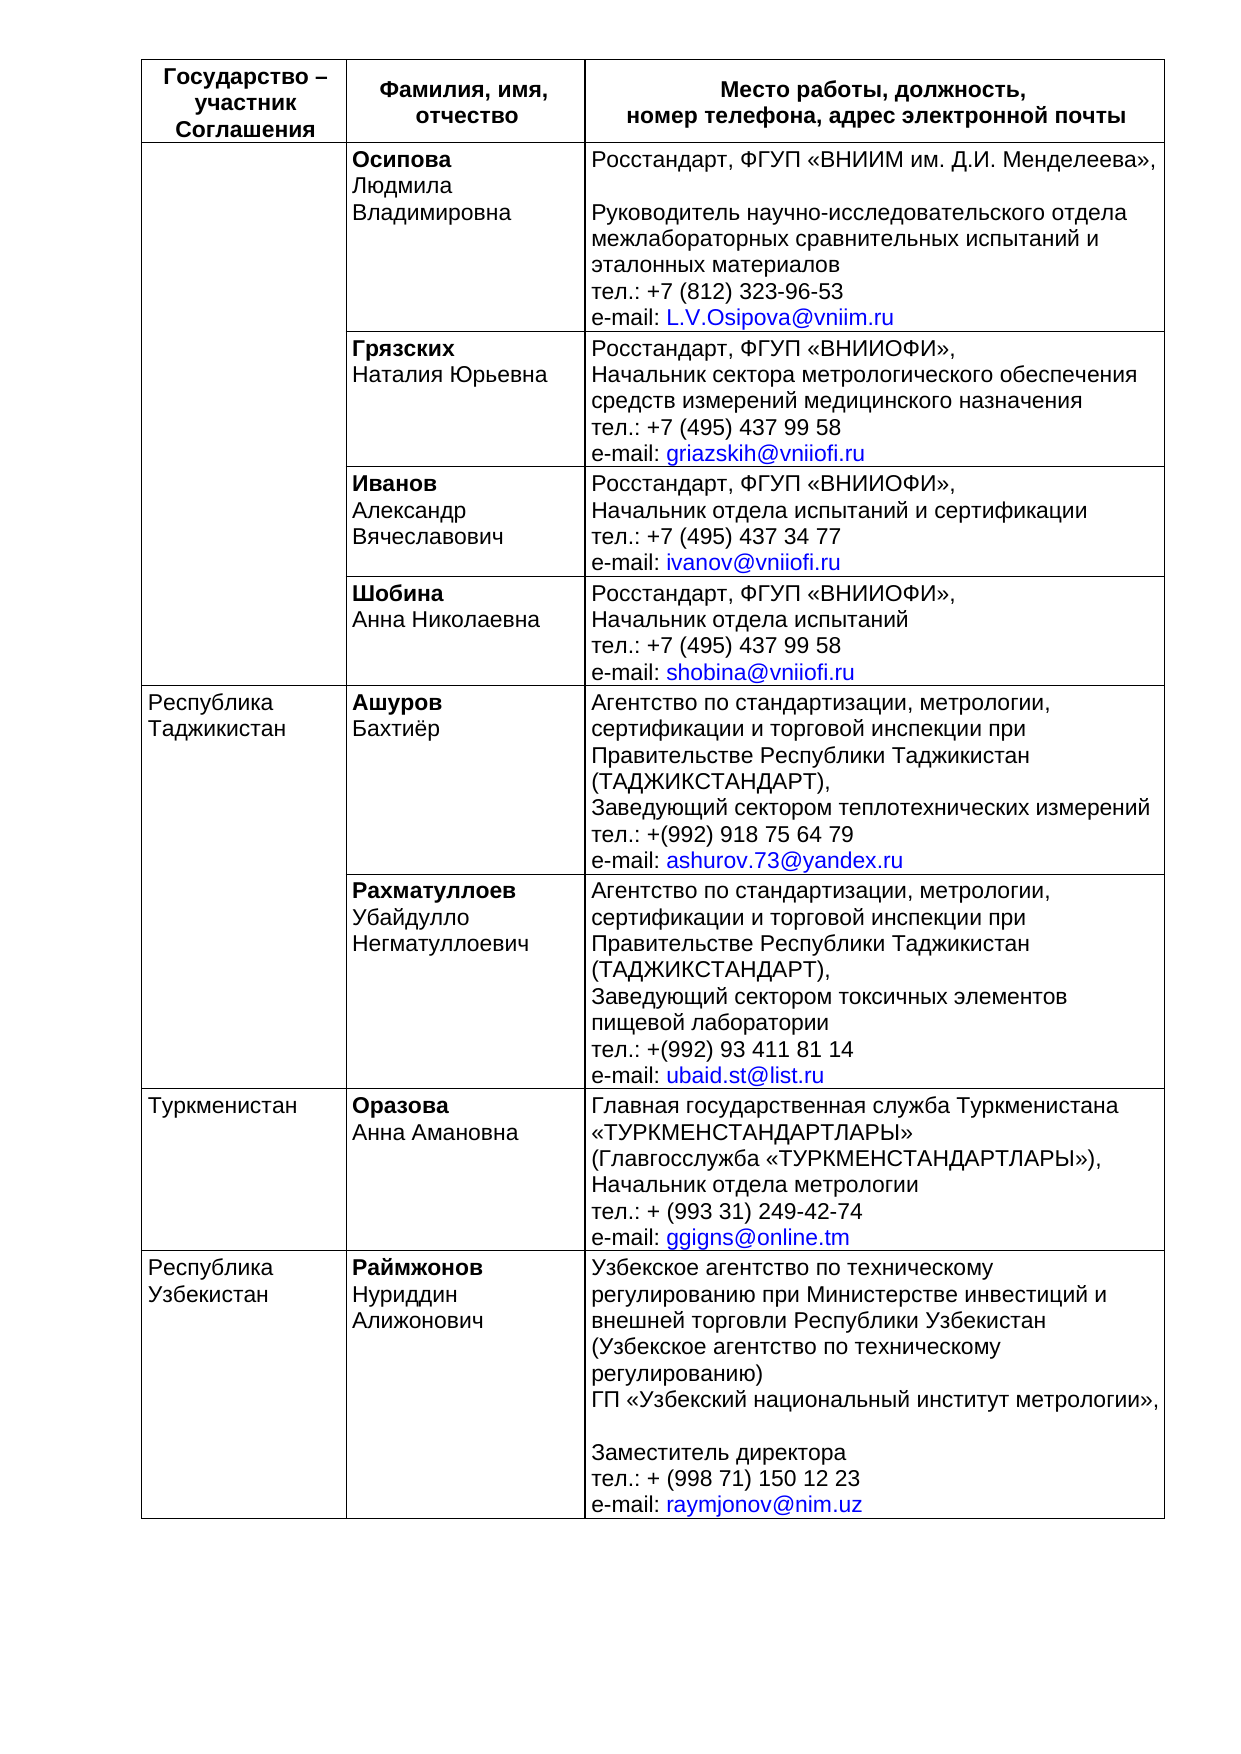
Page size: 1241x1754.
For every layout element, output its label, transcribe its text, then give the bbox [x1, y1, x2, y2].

table_cell Раймжонов Нуриддин Алижонович [347, 1251, 584, 1518]
table_cell Узбекское агентство по техническому регулированию при Министерстве инвестиций и внешней торговли Республики Узбекистан (Узбекское агентство по техническому регулированию) ГП «Узбекский национальный институт метрологии», Заместитель директора тел.: + (998 71) 150 12 23 е-mail: raymjonov@nim.uz [586, 1251, 1164, 1518]
table_cell Рахматуллоев Убайдулло Негматуллоевич [347, 875, 584, 1088]
table_cell Туркменистан [142, 1089, 346, 1250]
table_cell Грязских Наталия Юрьевна [347, 332, 584, 466]
table_cell Росстандарт, ФГУП «ВНИИОФИ», Начальник отдела испытаний тел.: +7 (495) 437 99 58 e-mail: shobina@vniiofi.ru [586, 577, 1164, 685]
table_header Место работы, должность, номер телефона, адрес электронной почты [586, 60, 1164, 142]
table_cell Росстандарт, ФГУП «ВНИИМ им. Д.И. Менделеева», Руководитель научно-исследовательского отдела межлабораторных сравнительных испытаний и эталонных материалов тел.: +7 (812) 323-96-53 e-mail: L.V.Osipova@vniim.ru [586, 143, 1164, 331]
table_cell Росстандарт, ФГУП «ВНИИОФИ», Начальник отдела испытаний и сертификации тел.: +7 (495) 437 34 77 e-mail: ivanov@vniiofi.ru [586, 467, 1164, 576]
table_cell Осипова Людмила Владимировна [347, 143, 584, 331]
table_cell Республика Таджикистан [142, 686, 346, 1088]
table_cell Шобина Анна Николаевна [347, 577, 584, 685]
table_cell Ашуров Бахтиёр [347, 686, 584, 873]
table_cell Иванов Александр Вячеславович [347, 467, 584, 576]
table_cell Агентство по стандартизации, метрологии, сертификации и торговой инспекции при Правительстве Республики Таджикистан (ТАДЖИКСТАНДАРТ), Заведующий сектором токсичных элементов пищевой лаборатории тел.: +(992) 93 411 81 14 е-mail: ubaid.st@list.ru [586, 875, 1164, 1088]
table_cell Росстандарт, ФГУП «ВНИИОФИ», Начальник сектора метрологического обеспечения средств измерений медицинского назначения тел.: +7 (495) 437 99 58 e-mail: griazskih@vniiofi.ru [586, 332, 1164, 466]
table_header Фамилия, имя, отчество [347, 60, 584, 142]
table_cell Оразова Анна Амановна [347, 1089, 584, 1250]
table_cell Республика Узбекистан [142, 1251, 346, 1518]
table_cell Агентство по стандартизации, метрологии, сертификации и торговой инспекции при Правительстве Республики Таджикистан (ТАДЖИКСТАНДАРТ), Заведующий сектором теплотехнических измерений тел.: +(992) 918 75 64 79 е-mail: ashurov.73@yandex.ru [586, 686, 1164, 873]
table_header Государство – участник Соглашения [142, 60, 346, 142]
table_cell Главная государственная служба Туркменистана «ТУРКМЕНСТАНДАРТЛАРЫ» (Главгосслужба «ТУРКМЕНСТАНДАРТЛАРЫ»), Начальник отдела метрологии тел.: + (993 31) 249-42-74 е-mail: ggigns@online.tm [586, 1089, 1164, 1250]
